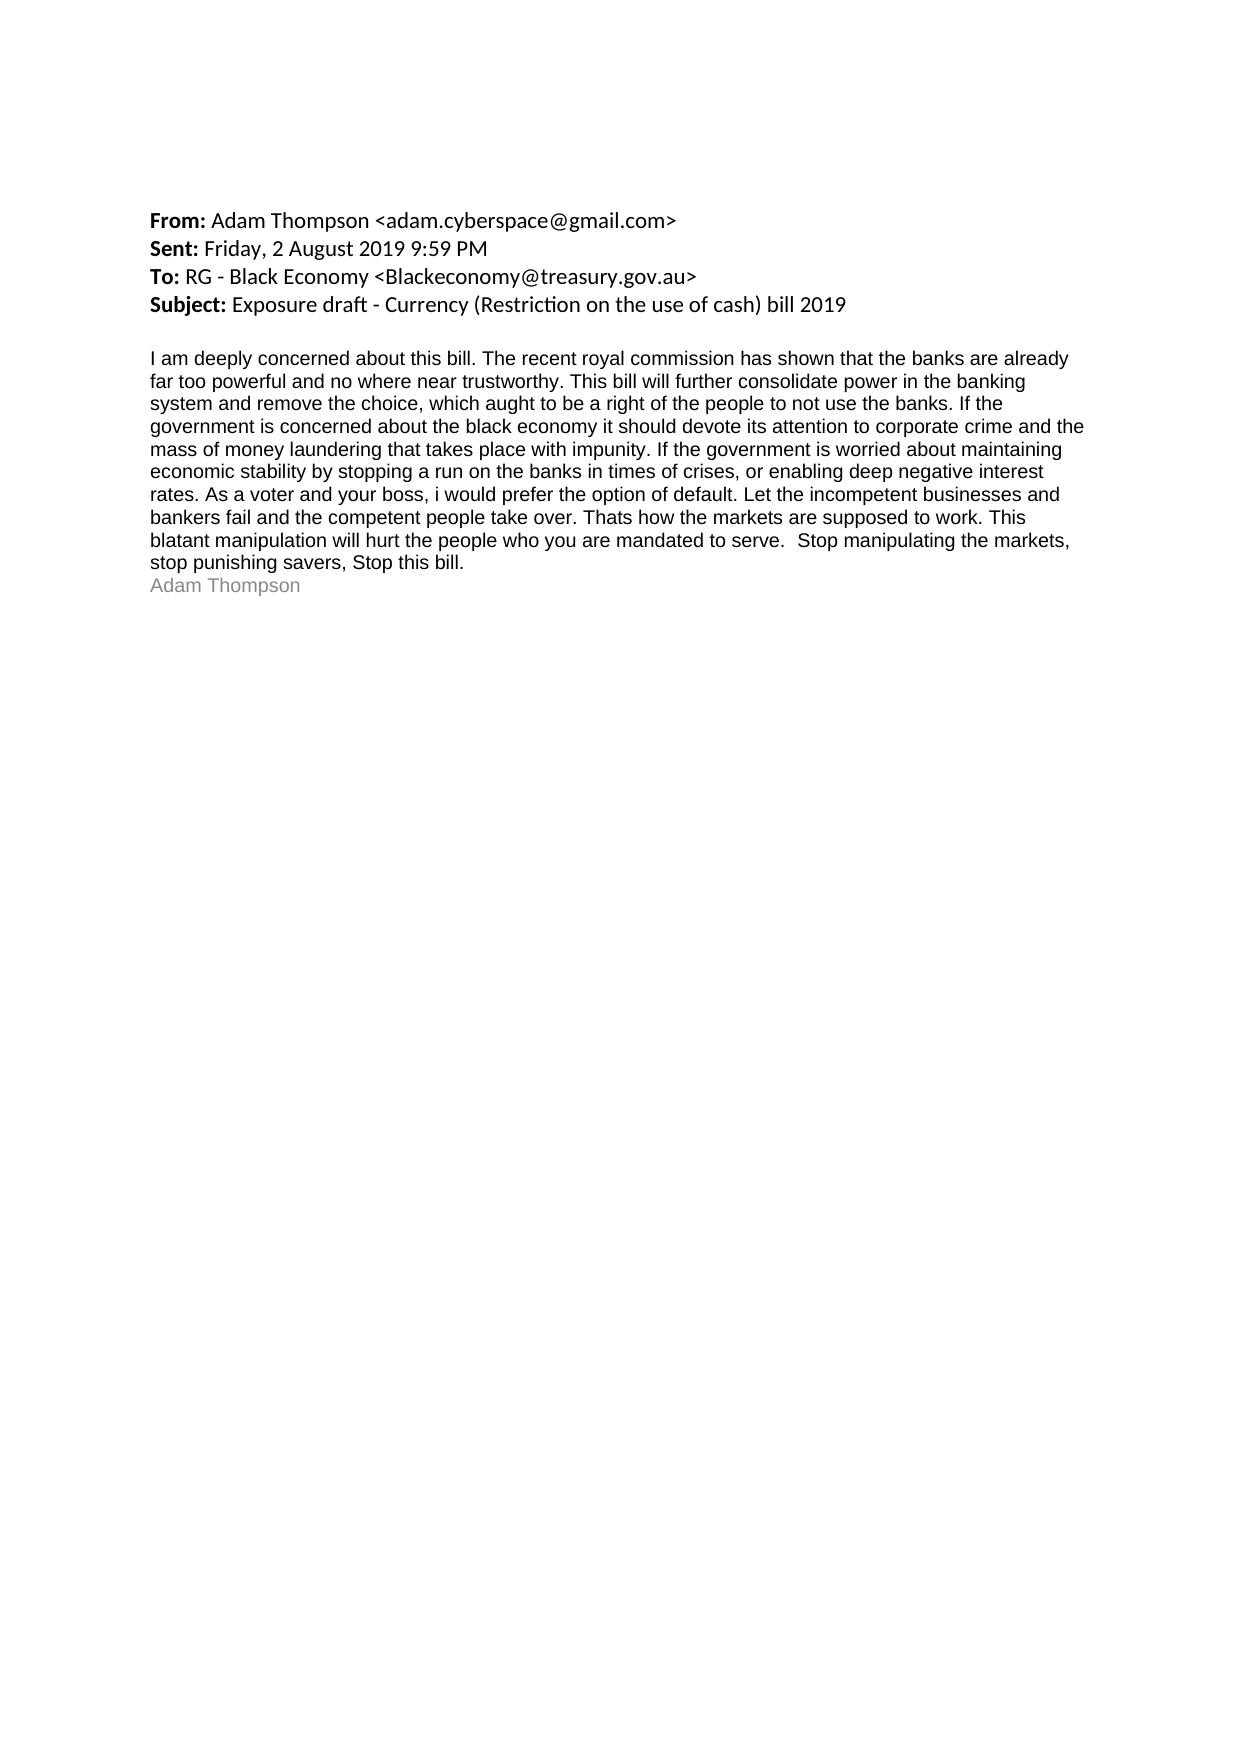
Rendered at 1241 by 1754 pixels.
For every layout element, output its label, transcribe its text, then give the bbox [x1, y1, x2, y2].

text Adam Thompson [150, 574, 1090, 597]
text I am deeply concerned about this bill. The recent royal commission has shown that the banks are already far too powerful and no where near trustworthy. This bill will further consolidate power in the banking system and remove the choice, which aught to be a right of the people to not use the banks. If the government is concerned about the black economy it should devote its attention to corporate crime and the mass of money laundering that takes place with impunity. If the government is worried about maintaining economic stability by stopping a run on the banks in times of crises, or enabling deep negative interest rates. As a voter and your boss, i would prefer the option of default. Let the incompetent businesses and bankers fail and the competent people take over. Thats how the markets are supposed to work. This blatant manipulation will hurt the people who you are mandated to serve. Stop manipulating the markets, stop punishing savers, Stop this bill. [150, 347, 1090, 574]
text From: Adam Thompson <adam.cyberspace@gmail.com> Sent: Friday, 2 August 2019 9:59 PM To: RG - Black Economy <Blackeconomy@treasury.gov.au> Subject: Exposure draft - Currency (Restriction on the use of cash) bill 2019 [150, 206, 1090, 318]
